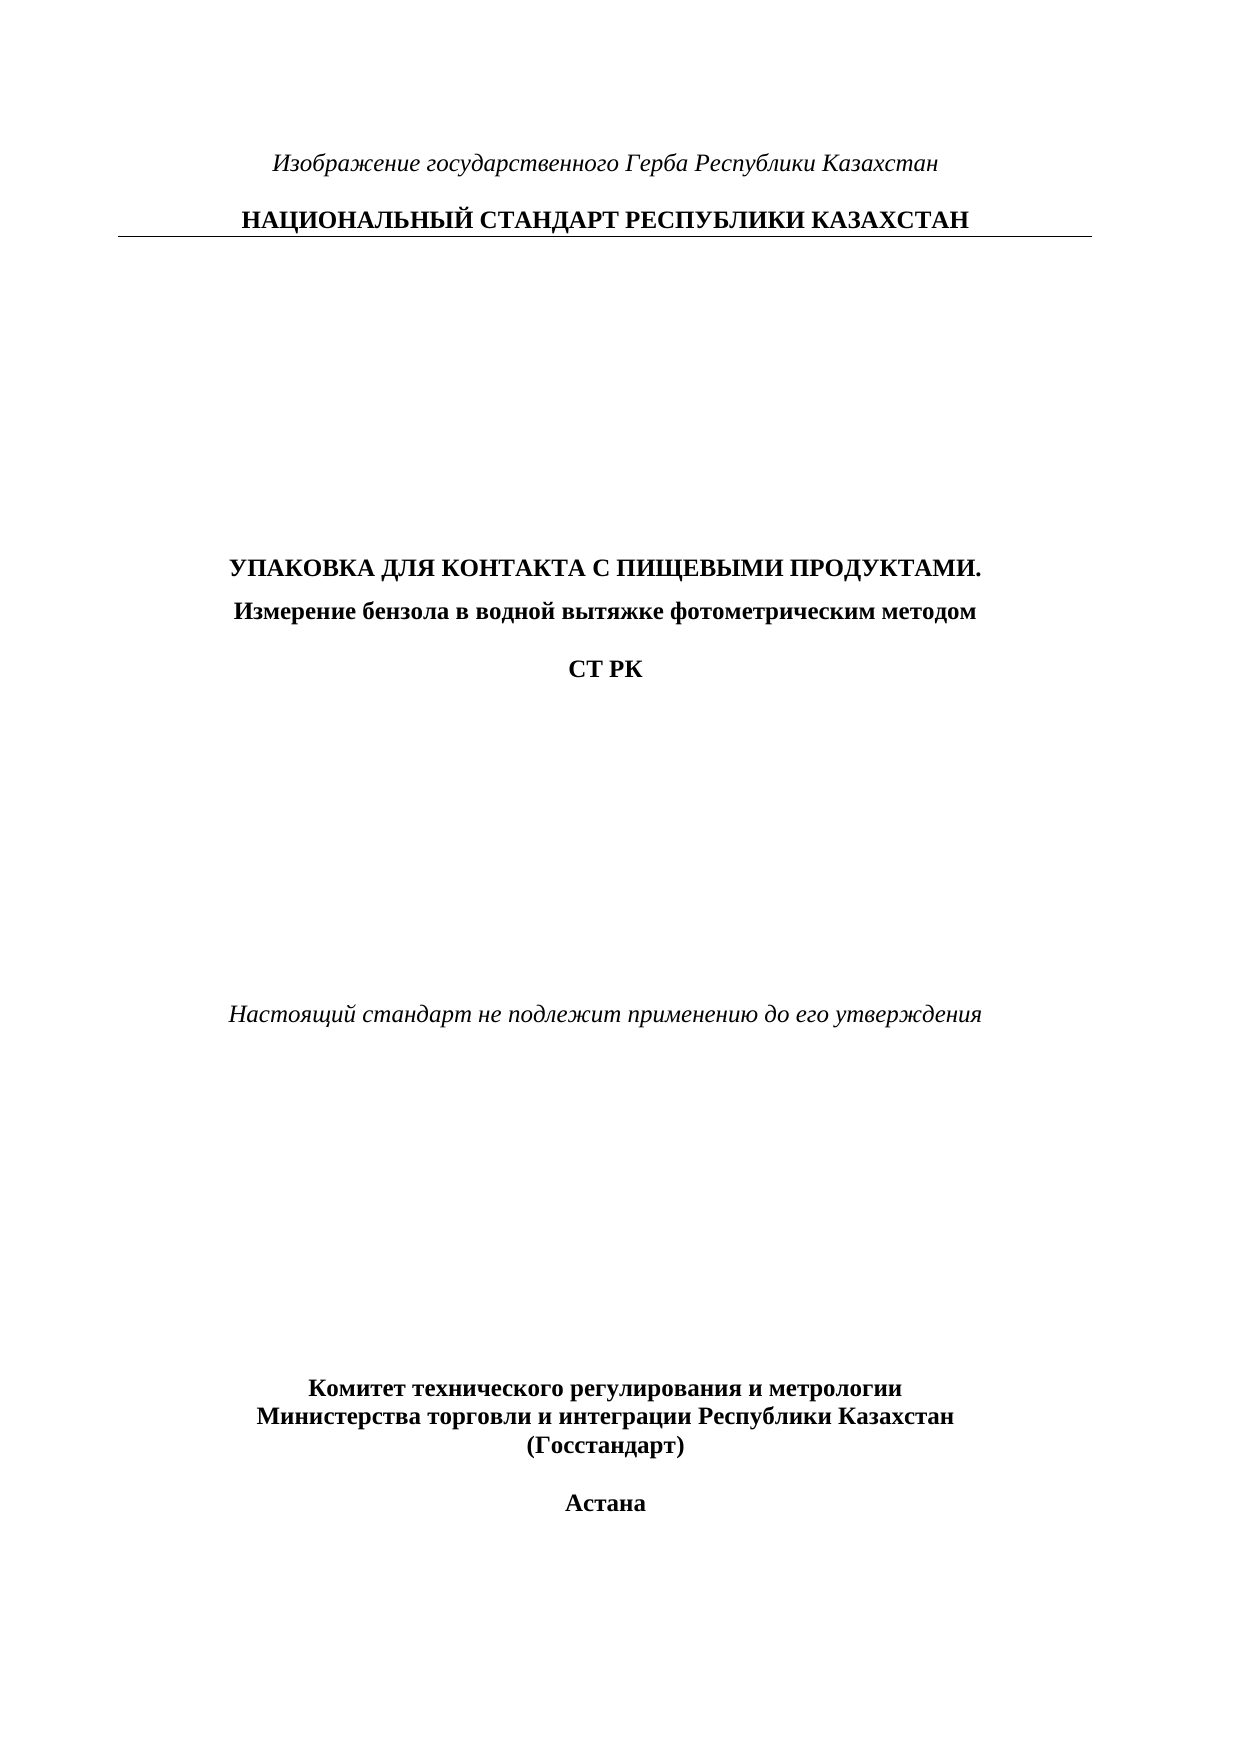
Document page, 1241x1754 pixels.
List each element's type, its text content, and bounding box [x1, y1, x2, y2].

text (Госстандарт) [118, 1430, 1092, 1459]
text Комитет технического регулирования и метрологии [118, 1373, 1092, 1401]
text Астана [118, 1488, 1092, 1516]
text СТ РК [118, 654, 1092, 683]
text Изображение государственного Герба Республики Казахстан [118, 148, 1092, 176]
text Министерства торговли и интеграции Республики Казахстан [118, 1401, 1092, 1430]
text Настоящий стандарт не подлежит применению до его утверждения [118, 999, 1092, 1028]
text УПАКОВКА ДЛЯ КОНТАКТА С ПИЩЕВЫМИ ПРОДУКТАМИ. [118, 553, 1092, 582]
text НАЦИОНАЛЬНЫЙ СТАНДАРТ РЕСПУБЛИКИ КАЗАХСТАН [118, 205, 1092, 236]
text Измерение бензола в водной вытяжке фотометрическим методом [118, 596, 1092, 625]
